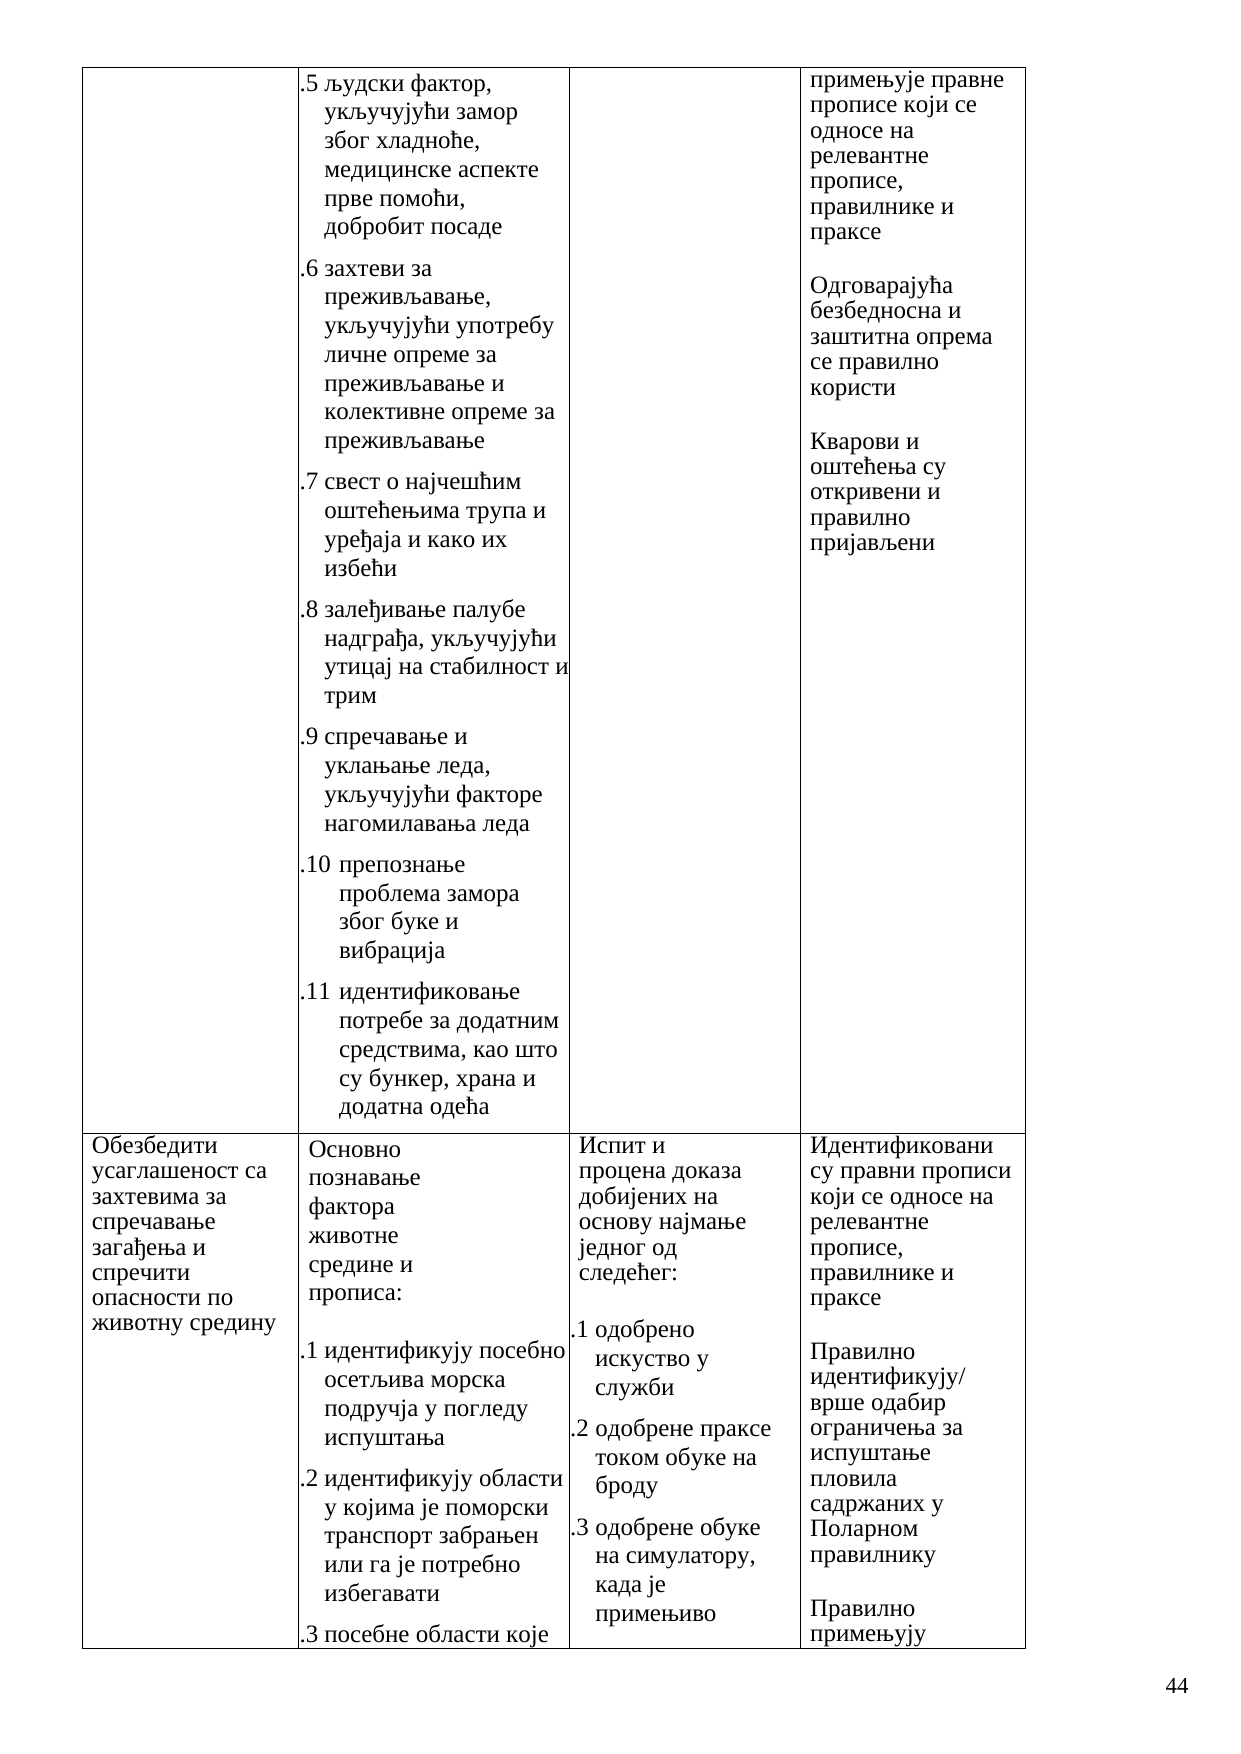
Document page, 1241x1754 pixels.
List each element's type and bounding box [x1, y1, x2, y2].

table_cell [83, 1134, 298, 1648]
table_cell [83, 68, 298, 1133]
table_cell [570, 1134, 800, 1648]
table_cell [801, 1134, 1025, 1648]
table_cell [801, 68, 1025, 1133]
table_cell [299, 1134, 569, 1648]
table_cell [570, 68, 800, 1133]
table_cell [299, 68, 569, 1133]
